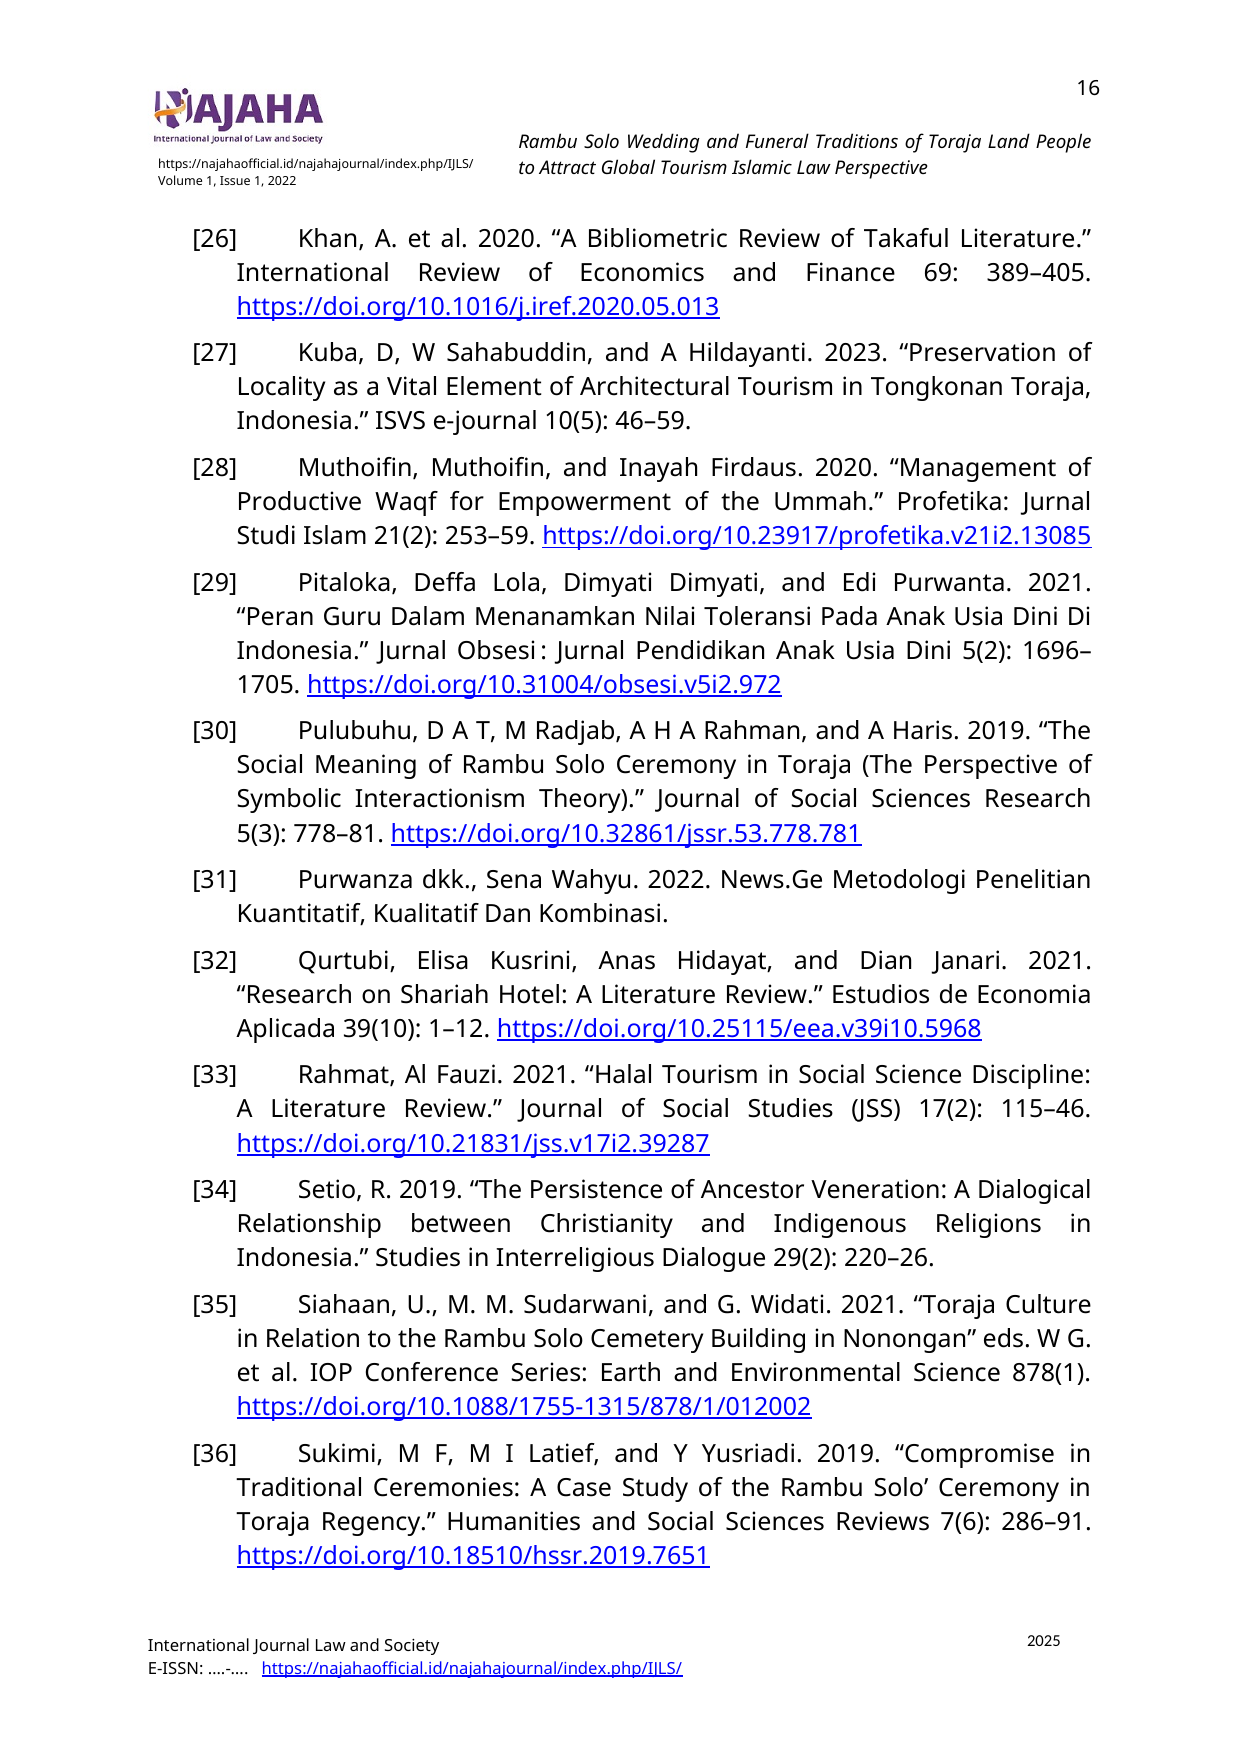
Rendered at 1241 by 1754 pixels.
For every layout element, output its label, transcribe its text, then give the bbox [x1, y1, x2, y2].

list Purwanza dkk., Sena Wahyu. 2022. News.Ge Metodologi Penelitian Kuantitatif, Kualitatif Dan Kombinasi. [192, 862, 1093, 930]
list Rahmat, Al Fauzi. 2021. “Halal Tourism in Social Science Discipline: A Literature Review.” Journal of Social Studies (JSS) 17(2): 115–46. https://doi.org/10.21831/jss.v17i2.39287 [192, 1057, 1093, 1159]
list Siahaan, U., M. M. Sudarwani, and G. Widati. 2021. “Toraja Culture in Relation to the Rambu Solo Cemetery Building in Nonongan” eds. W G. et al. IOP Conference Series: Earth and Environmental Science 878(1). https://doi.org/10.1088/1755-1315/878/1/012002 [192, 1286, 1093, 1423]
list Setio, R. 2019. “The Persistence of Ancestor Veneration: A Dialogical Relationship between Christianity and Indigenous Religions in Indonesia.” Studies in Interreligious Dialogue 29(2): 220–26. [192, 1172, 1093, 1274]
list Pitaloka, Deffa Lola, Dimyati Dimyati, and Edi Purwanta. 2021. “Peran Guru Dalam Menanamkan Nilai Toleransi Pada Anak Usia Dini Di Indonesia.” Jurnal Obsesi : Jurnal Pendidikan Anak Usia Dini 5(2): 1696–1705. https://doi.org/10.31004/obsesi.v5i2.972 [192, 564, 1093, 701]
picture [147, 75, 328, 158]
list Muthoifin, Muthoifin, and Inayah Firdaus. 2020. “Management of Productive Waqf for Empowerment of the Ummah.” Profetika: Jurnal Studi Islam 21(2): 253–59. https://doi.org/10.23917/profetika.v21i2.13085 [192, 449, 1093, 552]
list Sukimi, M F, M I Latief, and Y Yusriadi. 2019. “Compromise in Traditional Ceremonies: A Case Study of the Rambu Solo’ Ceremony in Toraja Regency.” Humanities and Social Sciences Reviews 7(6): 286–91. https://doi.org/10.18510/hssr.2019.7651 [192, 1435, 1093, 1571]
list Kuba, D, W Sahabuddin, and A Hildayanti. 2023. “Preservation of Locality as a Vital Element of Architectural Tourism in Tongkonan Toraja, Indonesia.” ISVS e-journal 10(5): 46–59. [192, 335, 1093, 437]
list Khan, A. et al. 2020. “A Bibliometric Review of Takaful Literature.” International Review of Economics and Finance 69: 389–405. https://doi.org/10.1016/j.iref.2020.05.013 [192, 220, 1093, 322]
list Qurtubi, Elisa Kusrini, Anas Hidayat, and Dian Janari. 2021. “Research on Shariah Hotel: A Literature Review.” Estudios de Economia Aplicada 39(10): 1–12. https://doi.org/10.25115/eea.v39i10.5968 [192, 942, 1093, 1044]
list Pulubuhu, D A T, M Radjab, A H A Rahman, and A Haris. 2019. “The Social Meaning of Rambu Solo Ceremony in Toraja (The Perspective of Symbolic Interactionism Theory).” Journal of Social Sciences Research 5(3): 778–81. https://doi.org/10.32861/jssr.53.778.781 [192, 713, 1093, 849]
